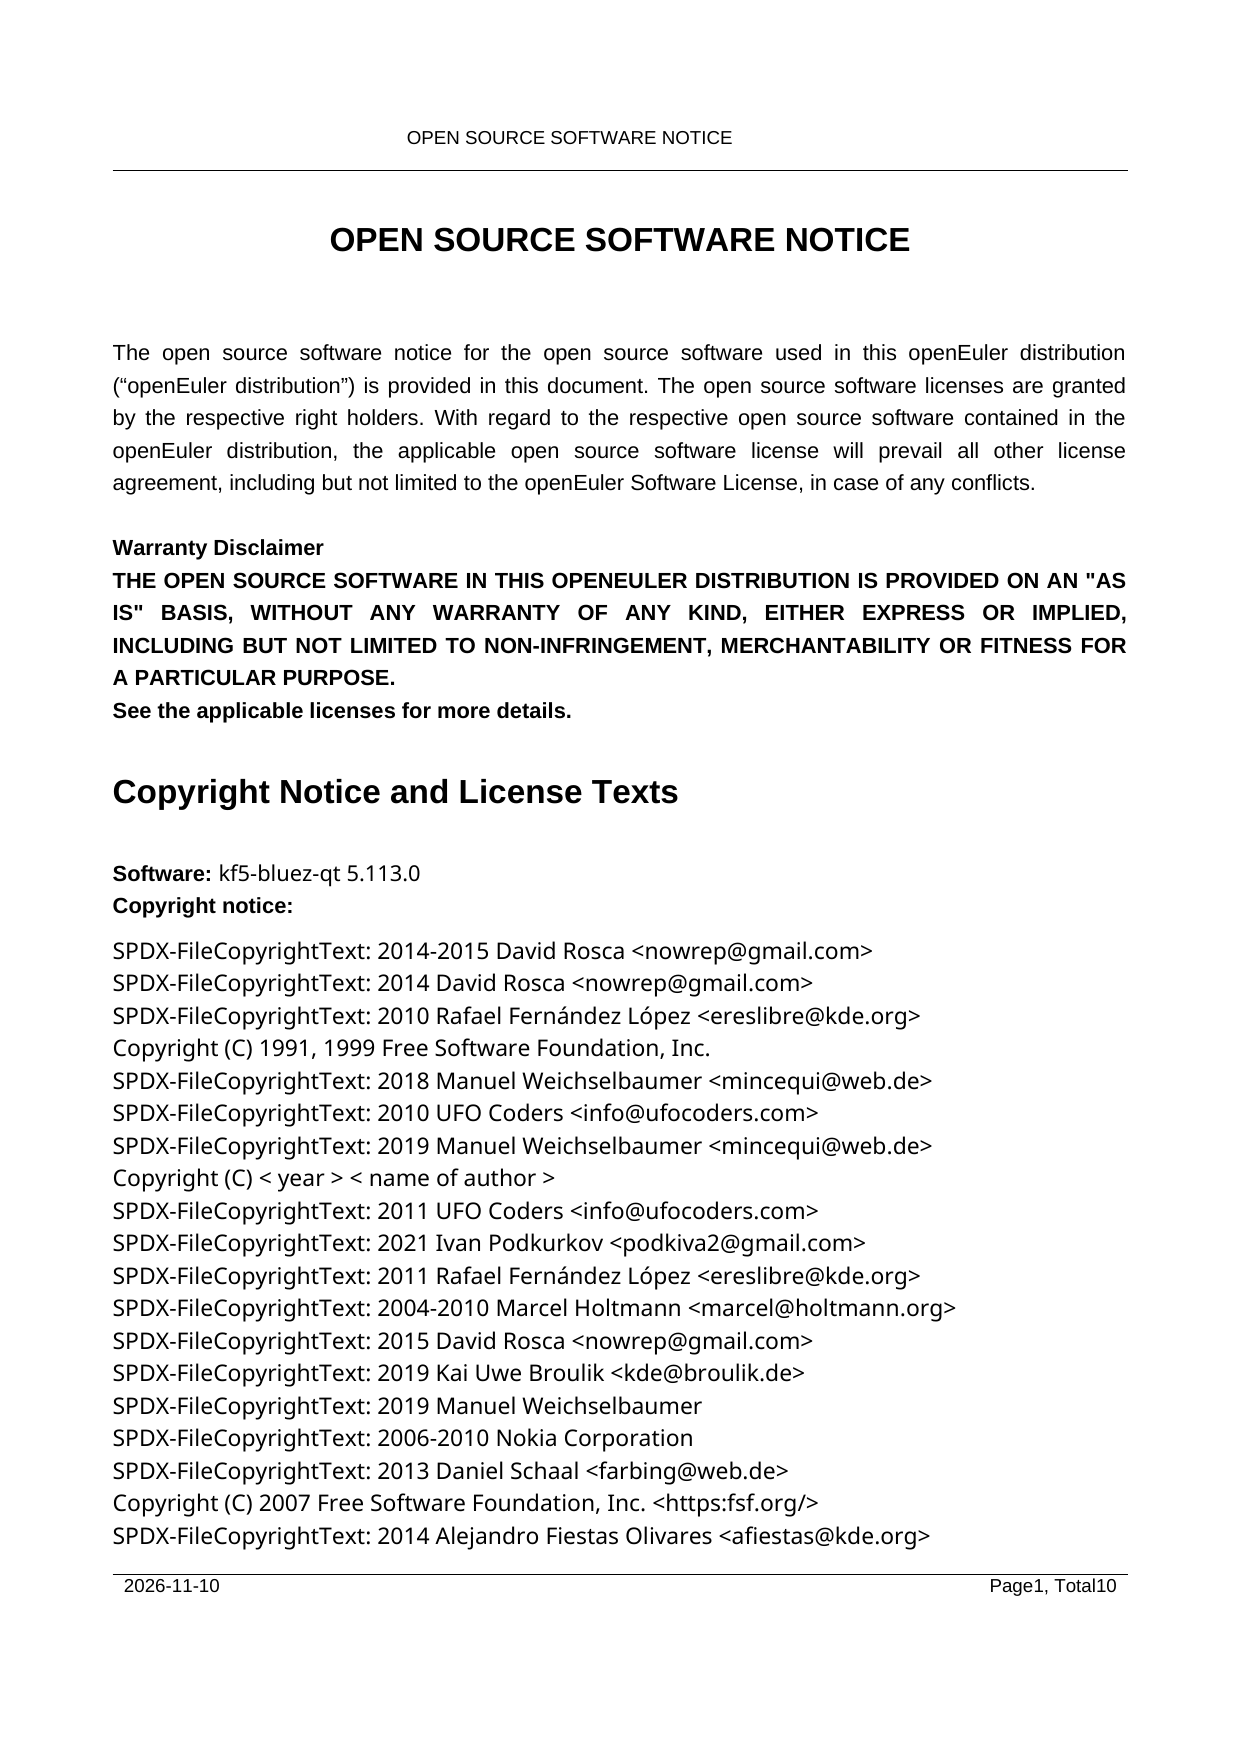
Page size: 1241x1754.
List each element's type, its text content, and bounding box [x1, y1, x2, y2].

title Software: kf5-bluez-qt 5.113.0 [112, 856, 1128, 889]
text Warranty Disclaimer [112, 531, 1128, 564]
text THE OPEN SOURCE SOFTWARE IN THIS OPENEULER DISTRIBUTION IS PROVIDED ON AN "AS IS" BASIS, WITHOUT ANY WARRANTY OF ANY KIND, EITHER EXPRESS OR IMPLIED, INCLUDING BUT NOT LIMITED TO NON-INFRINGEMENT, MERCHANTABILITY OR FITNESS FOR A PARTICULAR PURPOSE. See the applicable licenses for more details. [112, 564, 1128, 726]
text Copyright Notice and License Texts [112, 759, 1128, 824]
text The open source software notice for the open source software used in this openEuler distribution (“openEuler distribution”) is provided in this document. The open source software licenses are granted by the respective right holders. With regard to the respective open source software contained in the openEuler distribution, the applicable open source software license will prevail all other license agreement, including but not limited to the openEuler Software License, in case of any conflicts. [112, 336, 1128, 499]
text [112, 934, 1128, 1551]
text OPEN SOURCE SOFTWARE NOTICE [112, 206, 1128, 271]
text Copyright notice: [112, 889, 1128, 921]
